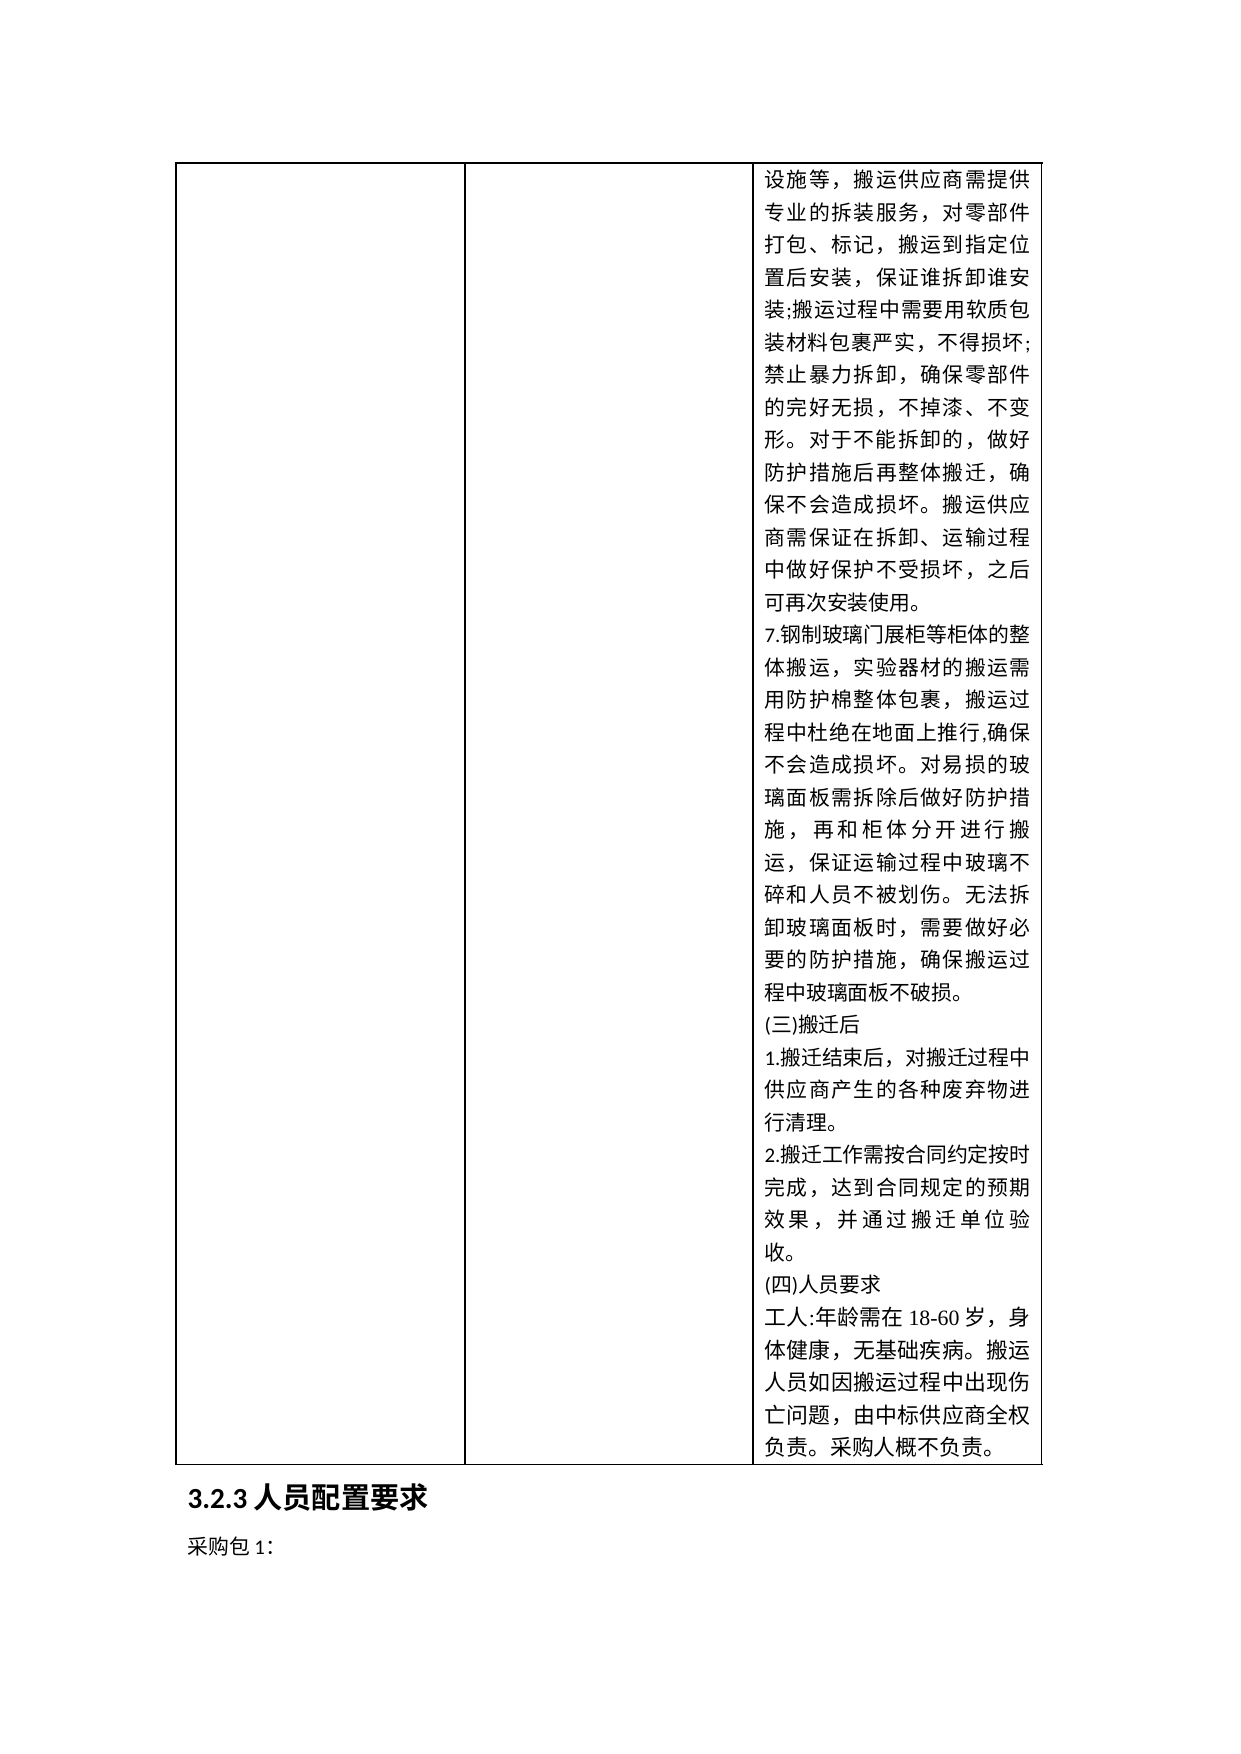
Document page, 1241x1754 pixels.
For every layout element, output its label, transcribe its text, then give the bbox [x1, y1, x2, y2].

table_cell 1 [466, 164, 752, 1463]
text 3.2.3人员配置要求 [187, 1465, 1053, 1530]
table_cell [177, 164, 464, 1463]
text 采购包1： [187, 1530, 1053, 1563]
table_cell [754, 164, 1041, 1463]
